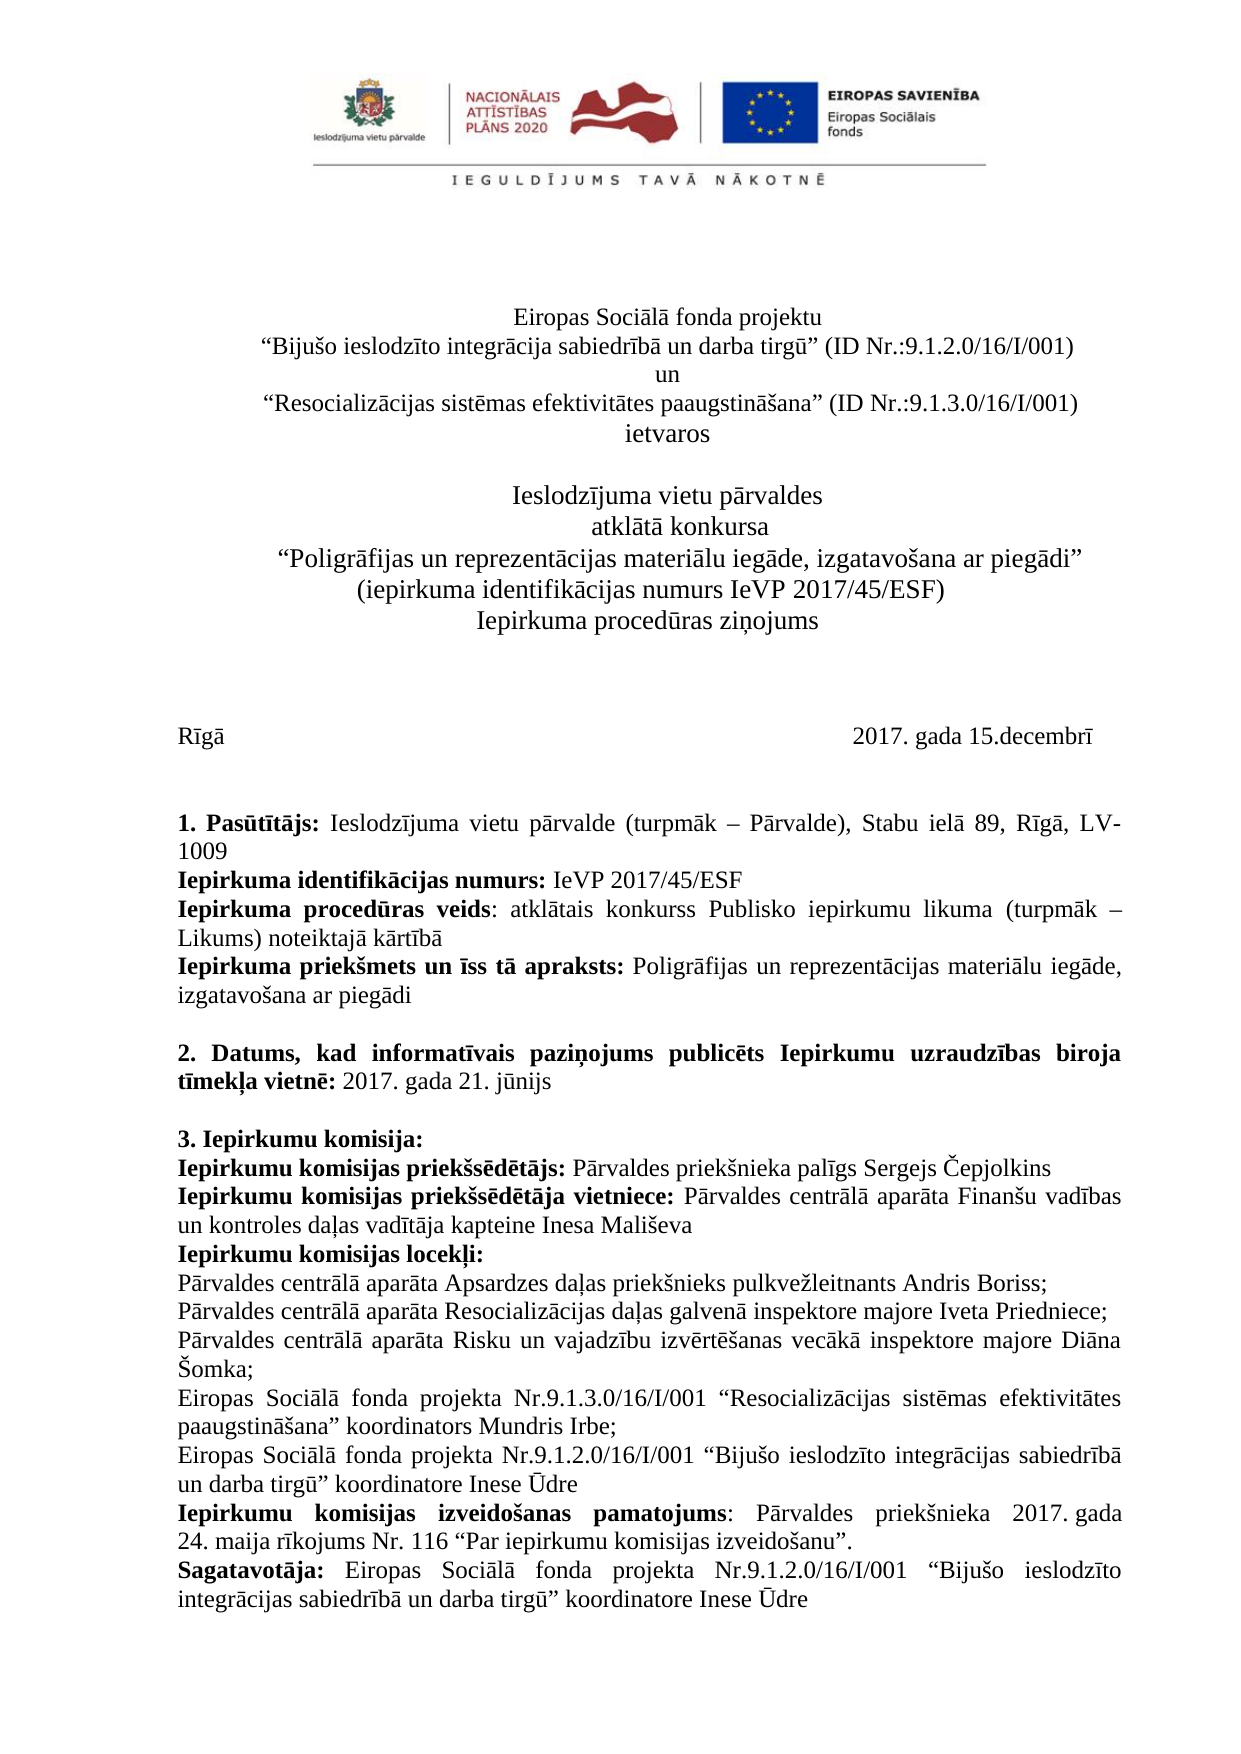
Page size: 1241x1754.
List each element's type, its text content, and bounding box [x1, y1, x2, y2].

text Eiropas Sociālā fonda projektu [222, 302, 1113, 331]
text Iepirkuma priekšmets un īss tā apraksts: Poligrāfijas un reprezentācijas materiālu iegāde, izgatavošana ar piegādi [177, 951, 1122, 1009]
text Iepirkumu komisijas izveidošanas pamatojums: Pārvaldes priekšnieka 2017. gada 24. maija rīkojums Nr. 116 “Par iepirkumu komisijas izveidošanu”. [177, 1498, 1122, 1555]
text Iepirkumu komisijas locekļi: [177, 1239, 1122, 1268]
text un [222, 359, 1113, 388]
text Eiropas Sociālā fonda projekta Nr.9.1.3.0/16/I/001 “Resocializācijas sistēmas efektivitātes paaugstināšana” koordinators Mundris Irbe; [177, 1383, 1122, 1440]
text Iepirkumu komisijas priekšsēdētājs: Pārvaldes priekšnieka palīgs Sergejs Čepjolkins [177, 1153, 1122, 1181]
text Pārvaldes centrālā aparāta Risku un vajadzību izvērtēšanas vecākā inspektore majore Diāna Šomka; [177, 1325, 1122, 1383]
text Sagatavotāja: Eiropas Sociālā fonda projekta Nr.9.1.2.0/16/I/001 “Bijušo ieslodzīto integrācijas sabiedrībā un darba tirgū” koordinatore Inese Ūdre [177, 1555, 1122, 1613]
text Pārvaldes centrālā aparāta Apsardzes daļas priekšnieks pulkvežleitnants Andris Boriss; [177, 1268, 1122, 1296]
text Iepirkuma procedūras veids: atklātais konkurss Publisko iepirkumu likuma (turpmāk – Likums) noteiktajā kārtībā [177, 894, 1122, 951]
text Iepirkuma procedūras ziņojums [177, 604, 1118, 635]
text Eiropas Sociālā fonda projekta Nr.9.1.2.0/16/I/001 “Bijušo ieslodzīto integrācijas sabiedrībā un darba tirgū” koordinatore Inese Ūdre [177, 1440, 1122, 1498]
text Ieslodzījuma vietu pārvaldes [222, 479, 1113, 511]
text Rīgā 2017. gada 15.decembrī [177, 721, 1124, 750]
text 3. Iepirkumu komisija: [177, 1124, 1202, 1153]
text “Resocializācijas sistēmas efektivitātes paaugstināšana” (ID Nr.:9.1.3.0/16/I/001) [222, 388, 1113, 417]
picture [309, 73, 991, 189]
text “Poligrāfijas un reprezentācijas materiālu iegāde, izgatavošana ar piegādi” (iepirkuma identifikācijas numurs IeVP 2017/45/ESF) [177, 542, 1124, 604]
text “Bijušo ieslodzīto integrācija sabiedrībā un darba tirgū” (ID Nr.:9.1.2.0/16/I/001) [222, 331, 1113, 359]
text 1. Pasūtītājs: Ieslodzījuma vietu pārvalde (turpmāk – Pārvalde), Stabu ielā 89, Rīgā, LV-1009 [177, 808, 1122, 865]
text ietvaros [222, 417, 1113, 448]
text Pārvaldes centrālā aparāta Resocializācijas daļas galvenā inspektore majore Iveta Priedniece; [177, 1296, 1122, 1325]
text 2. Datums, kad informatīvais paziņojums publicēts Iepirkumu uzraudzības biroja tīmekļa vietnē: 2017. gada 21. jūnijs [177, 1038, 1122, 1095]
text Iepirkumu komisijas priekšsēdētāja vietniece: Pārvaldes centrālā aparāta Finanšu vadības un kontroles daļas vadītāja kapteine Inesa Mališeva [177, 1181, 1122, 1239]
text atklātā konkursa [177, 511, 1124, 542]
text Iepirkuma identifikācijas numurs: IeVP 2017/45/ESF [177, 865, 1202, 894]
